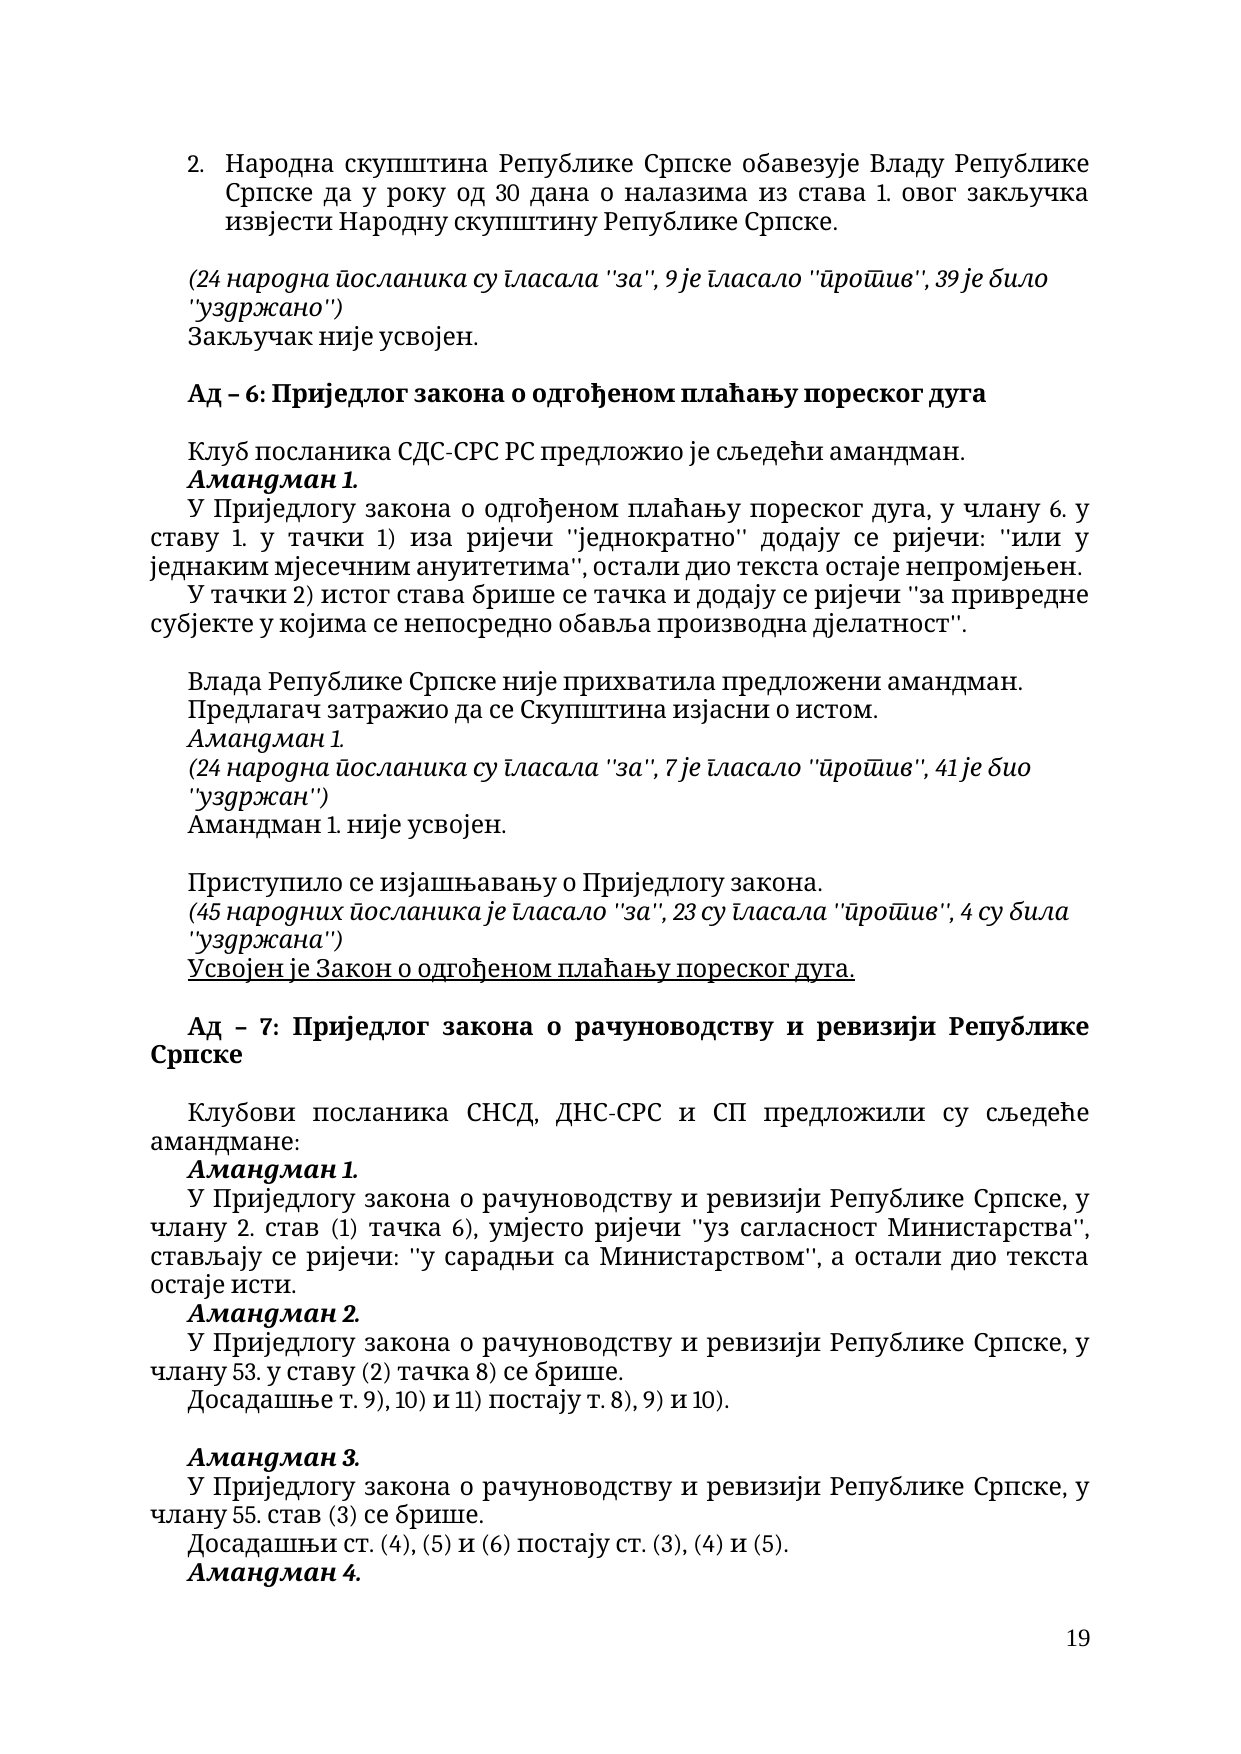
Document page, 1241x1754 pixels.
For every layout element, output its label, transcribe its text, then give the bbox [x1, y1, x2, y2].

text У Приједлогу закона о рачуноводству и ревизији Републике Српске, у члану 2. став (1) тачка 6), умјесто ријечи ''уз сагласност Министарства'', стављају се ријечи: ''у сарадњи са Министарством'', а остали дио текста остаје исти. [150, 1185, 1090, 1300]
text Амандман 1. [150, 725, 1090, 754]
text ''уздржан'') [150, 782, 1090, 811]
text Закључак није усвојен. [150, 322, 1090, 351]
text У тачки 2) истог става брише се тачка и додају се ријечи ''за привредне субјекте у којима се непосредно обавља производна дјелатност''. [150, 581, 1090, 639]
text У Приједлогу закона о одгођеном плаћању пореског дуга, у члану 6. у ставу 1. у тачки 1) иза ријечи ''једнократно'' додају се ријечи: ''или у једнаким мјесечним ануитетима'', остали дио текста остаје непромјењен. [150, 495, 1090, 581]
text (45 народних посланика је гласало ''за'', 23 су гласала ''против'', 4 су била [150, 897, 1090, 926]
text Приступило се изјашњавању о Приједлогу закона. [150, 869, 1090, 897]
text ''уздржана'') [150, 926, 1090, 955]
text У Приједлогу закона о рачуноводству и ревизији Републике Српске, у члану 53. у ставу (2) тачка 8) се брише. [150, 1329, 1090, 1386]
text Ад – 6: Приједлог закона о одгођеном плаћању пореског дуга [150, 380, 1090, 409]
text (24 народна посланика су гласала ''за'', 7 је гласало ''против'', 41 је био [150, 754, 1090, 782]
text Досадашњи ст. (4), (5) и (6) постају ст. (3), (4) и (5). [150, 1530, 1090, 1559]
text Амандман 3. [150, 1444, 1090, 1472]
text Амандман 1. [150, 466, 1090, 495]
text Амандман 4. [150, 1559, 1090, 1587]
text Амандман 2. [150, 1300, 1090, 1329]
text Досадашње т. 9), 10) и 11) постају т. 8), 9) и 10). [150, 1386, 1090, 1415]
text Усвојен је Закон о одгођеном плаћању пореског дуга. [150, 955, 1090, 984]
text Амандман 1. [150, 1156, 1090, 1185]
text Клубови посланика СНСД, ДНС-СРС и СП предложили су сљедеће амандмане: [150, 1099, 1090, 1156]
text Амандман 1. није усвојен. [150, 811, 1090, 840]
text Ад – 7: Приједлог закона о рачуноводству и ревизији Републике Српске [150, 1012, 1090, 1070]
text ''уздржано'') [150, 294, 1090, 322]
list Народна скупштина Републике Српске обавезује Владу Републике Српске да у року од 30 дана о налазима из става 1. овог закључка извјести Народну скупштину Републике Српске. [187, 150, 1090, 236]
text Клуб посланика СДС-СРС РС предложио је сљедећи амандман. [150, 437, 1090, 466]
text Предлагач затражио да се Скупштина изјасни о истом. [150, 696, 1090, 725]
text У Приједлогу закона о рачуноводству и ревизији Републике Српске, у члану 55. став (3) се брише. [150, 1472, 1090, 1530]
text Влада Републике Српске није прихватила предложени амандман. [150, 667, 1090, 696]
text (24 народна посланика су гласала ''за'', 9 је гласало ''против'', 39 је било [150, 265, 1090, 294]
